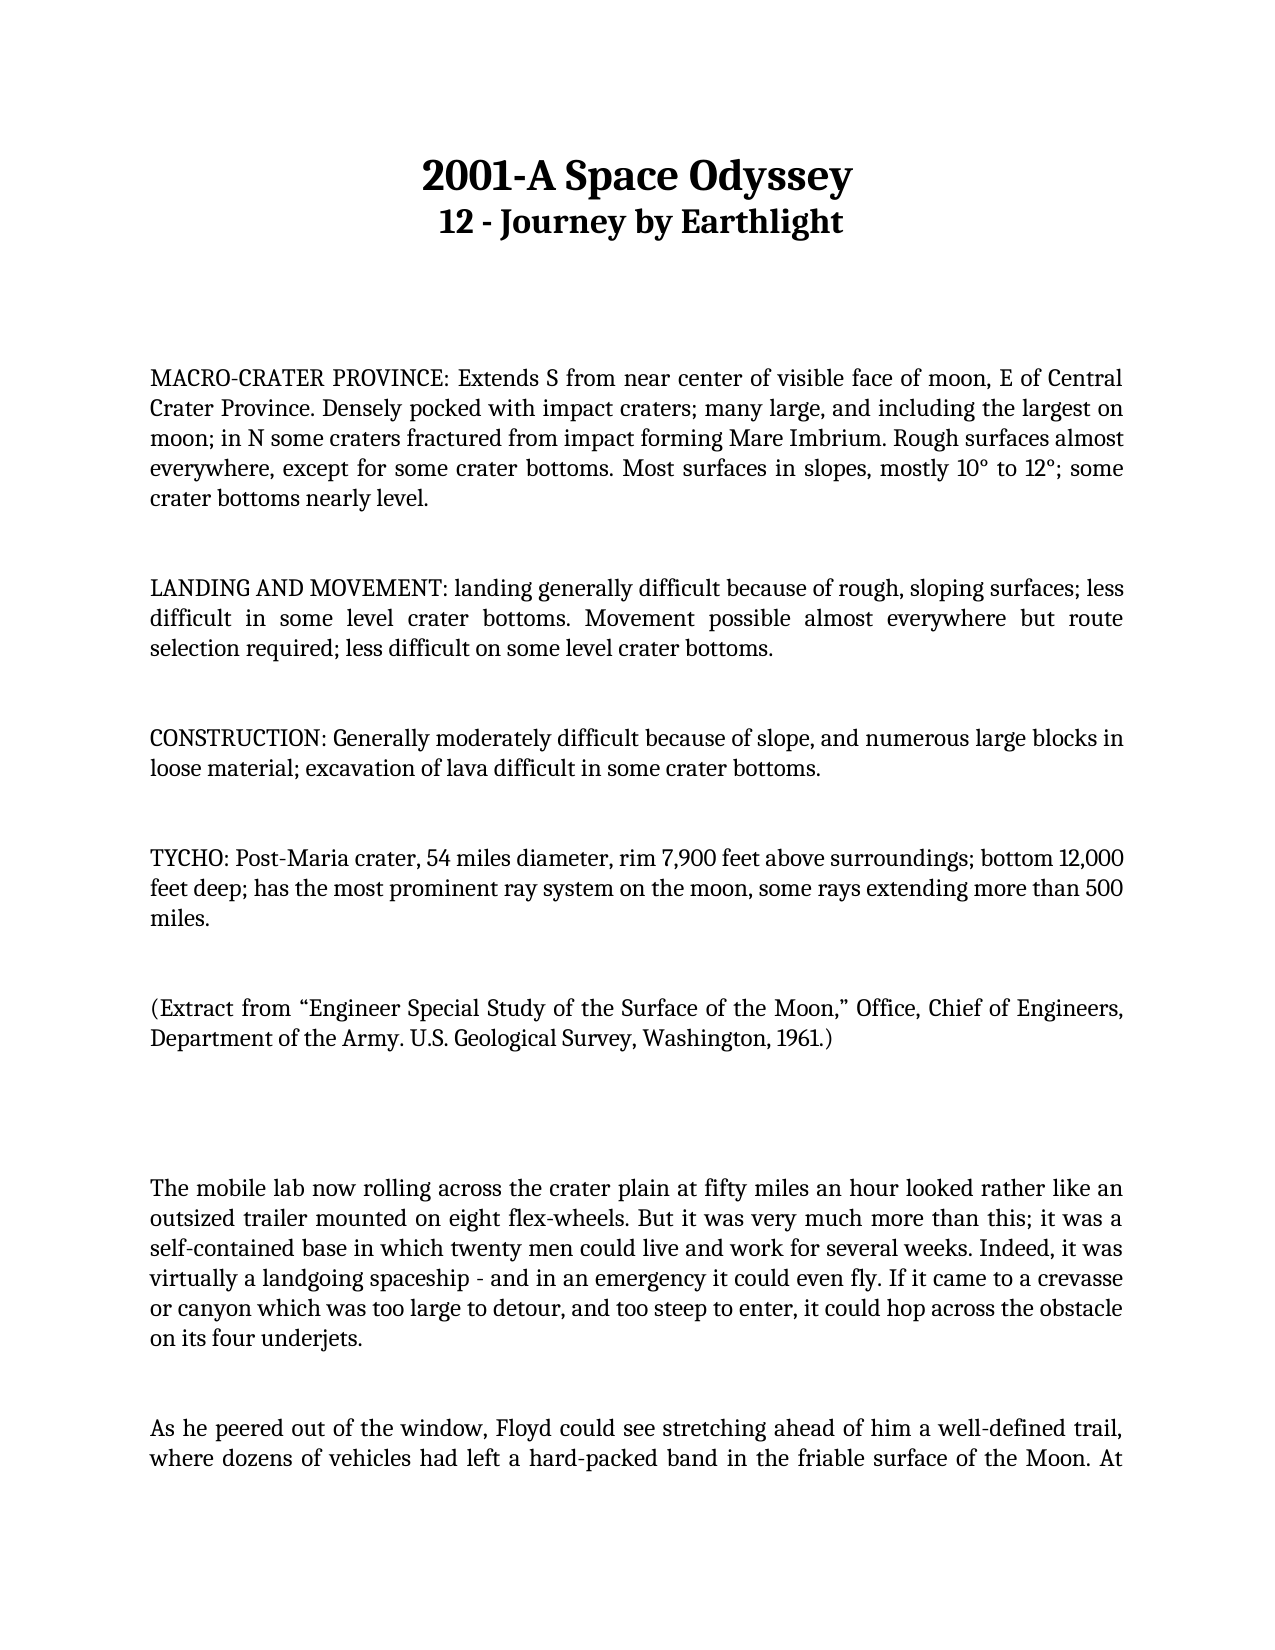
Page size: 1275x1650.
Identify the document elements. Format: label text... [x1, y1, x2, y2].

text The mobile lab now rolling across the crater plain at fifty miles an hour looked rather like an outsized trailer mounted on eight flex-wheels. But it was very much more than this; it was a self-contained base in which twenty men could live and work for several weeks. Indeed, it was virtually a landgoing spaceship - and in an emergency it could even fly. If it came to a crevasse or canyon which was too large to detour, and too steep to enter, it could hop across the obstacle on its four underjets. [150, 1172, 1125, 1352]
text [150, 1412, 1125, 1472]
text CONSTRUCTION: Generally moderately difficult because of slope, and numerous large blocks in loose material; excavation of lava difficult in some crater bottoms. [150, 722, 1125, 782]
text MACRO-CRATER PROVINCE: Extends S from near center of visible face of moon, E of Central Crater Province. Densely pocked with impact craters; many large, and including the largest on moon; in N some craters fractured from impact forming Mare Imbrium. Rough surfaces almost everywhere, except for some crater bottoms. Most surfaces in slopes, mostly 10° to 12°; some crater bottoms nearly level. [150, 362, 1125, 512]
text LANDING AND MOVEMENT: landing generally difficult because of rough, sloping surfaces; less difficult in some level crater bottoms. Movement possible almost everywhere but route selection required; less difficult on some level crater bottoms. [150, 572, 1125, 662]
text 2001-A Space Odyssey [150, 150, 1125, 202]
text 12 - Journey by Earthlight [150, 202, 1125, 242]
text (Extract from “Engineer Special Study of the Surface of the Moon,” Office, Chief of Engineers, Department of the Army. U.S. Geological Survey, Washington, 1961.) [150, 992, 1125, 1052]
text TYCHO: Post-Maria crater, 54 miles diameter, rim 7,900 feet above surroundings; bottom 12,000 feet deep; has the most prominent ray system on the moon, some rays extending more than 500 miles. [150, 842, 1125, 932]
